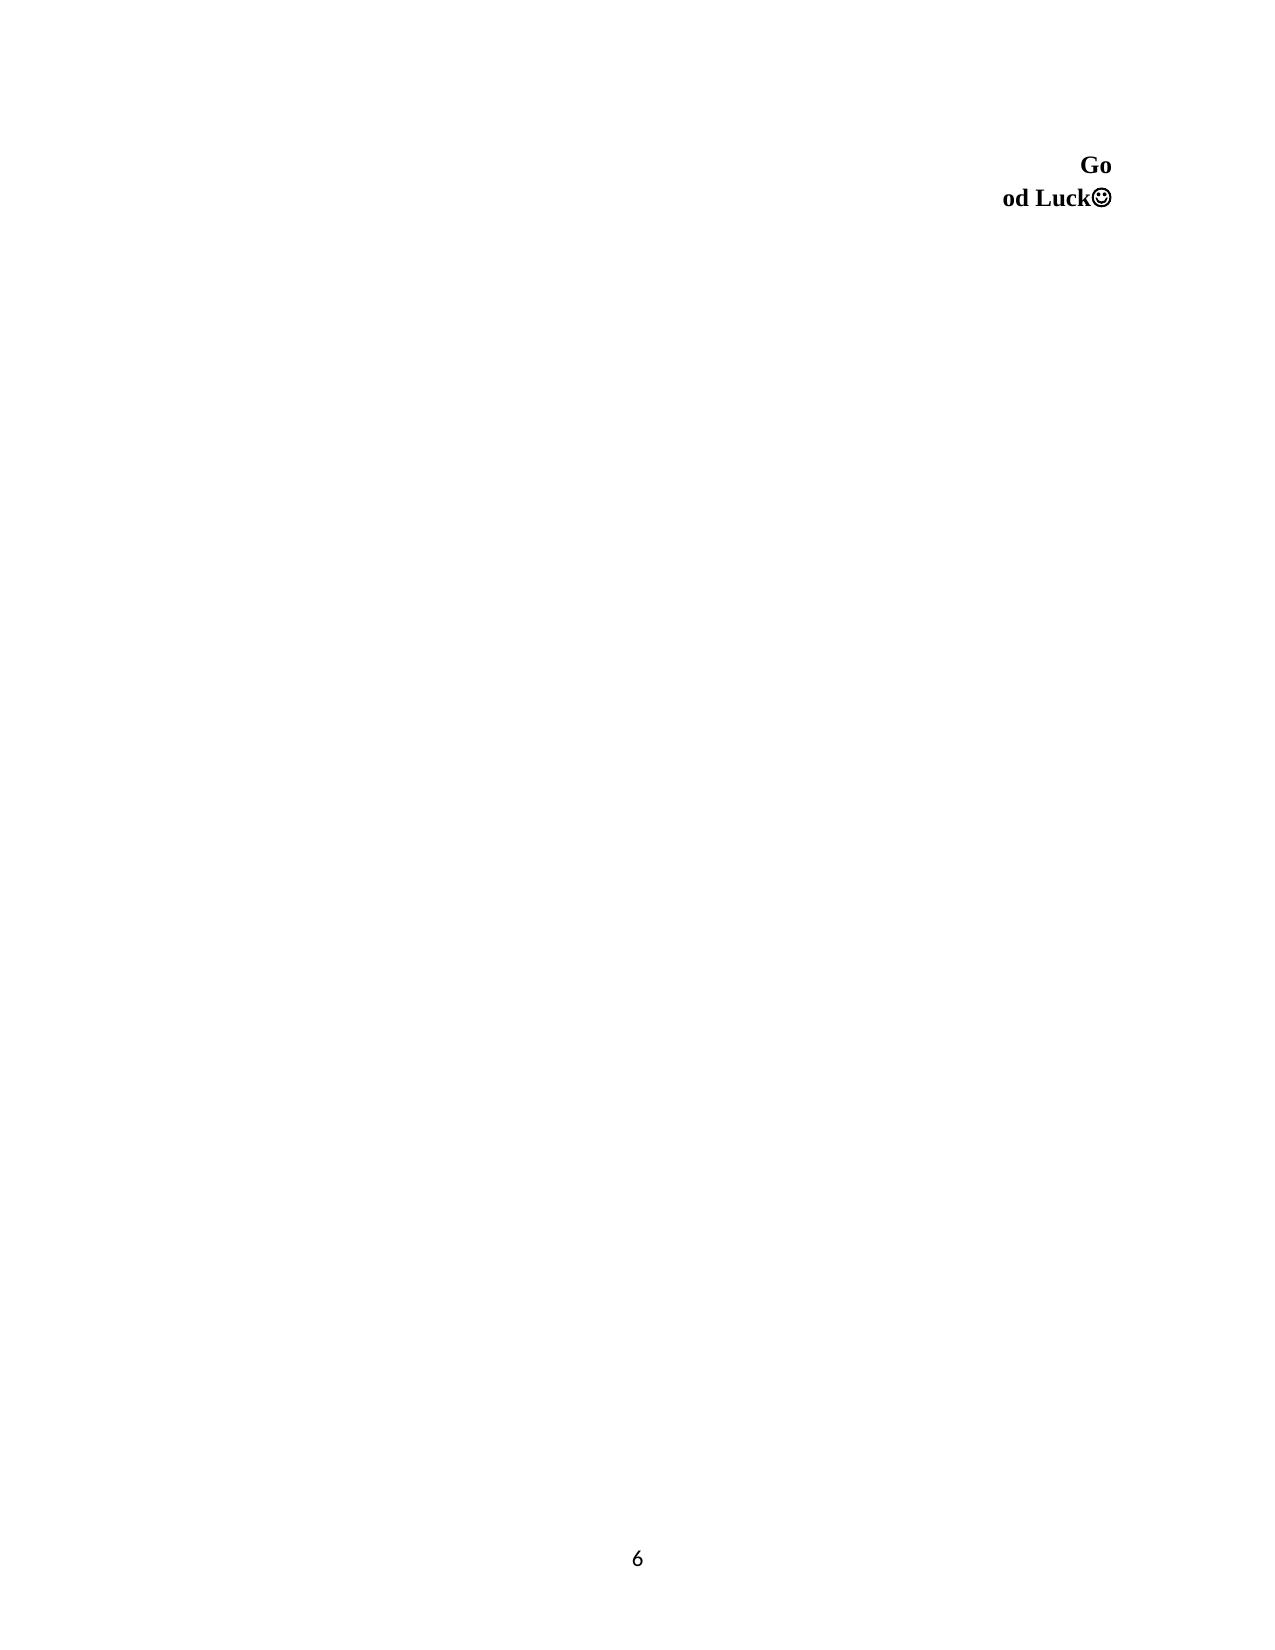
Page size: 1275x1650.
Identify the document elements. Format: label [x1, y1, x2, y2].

table_cell [139, 150, 1123, 236]
